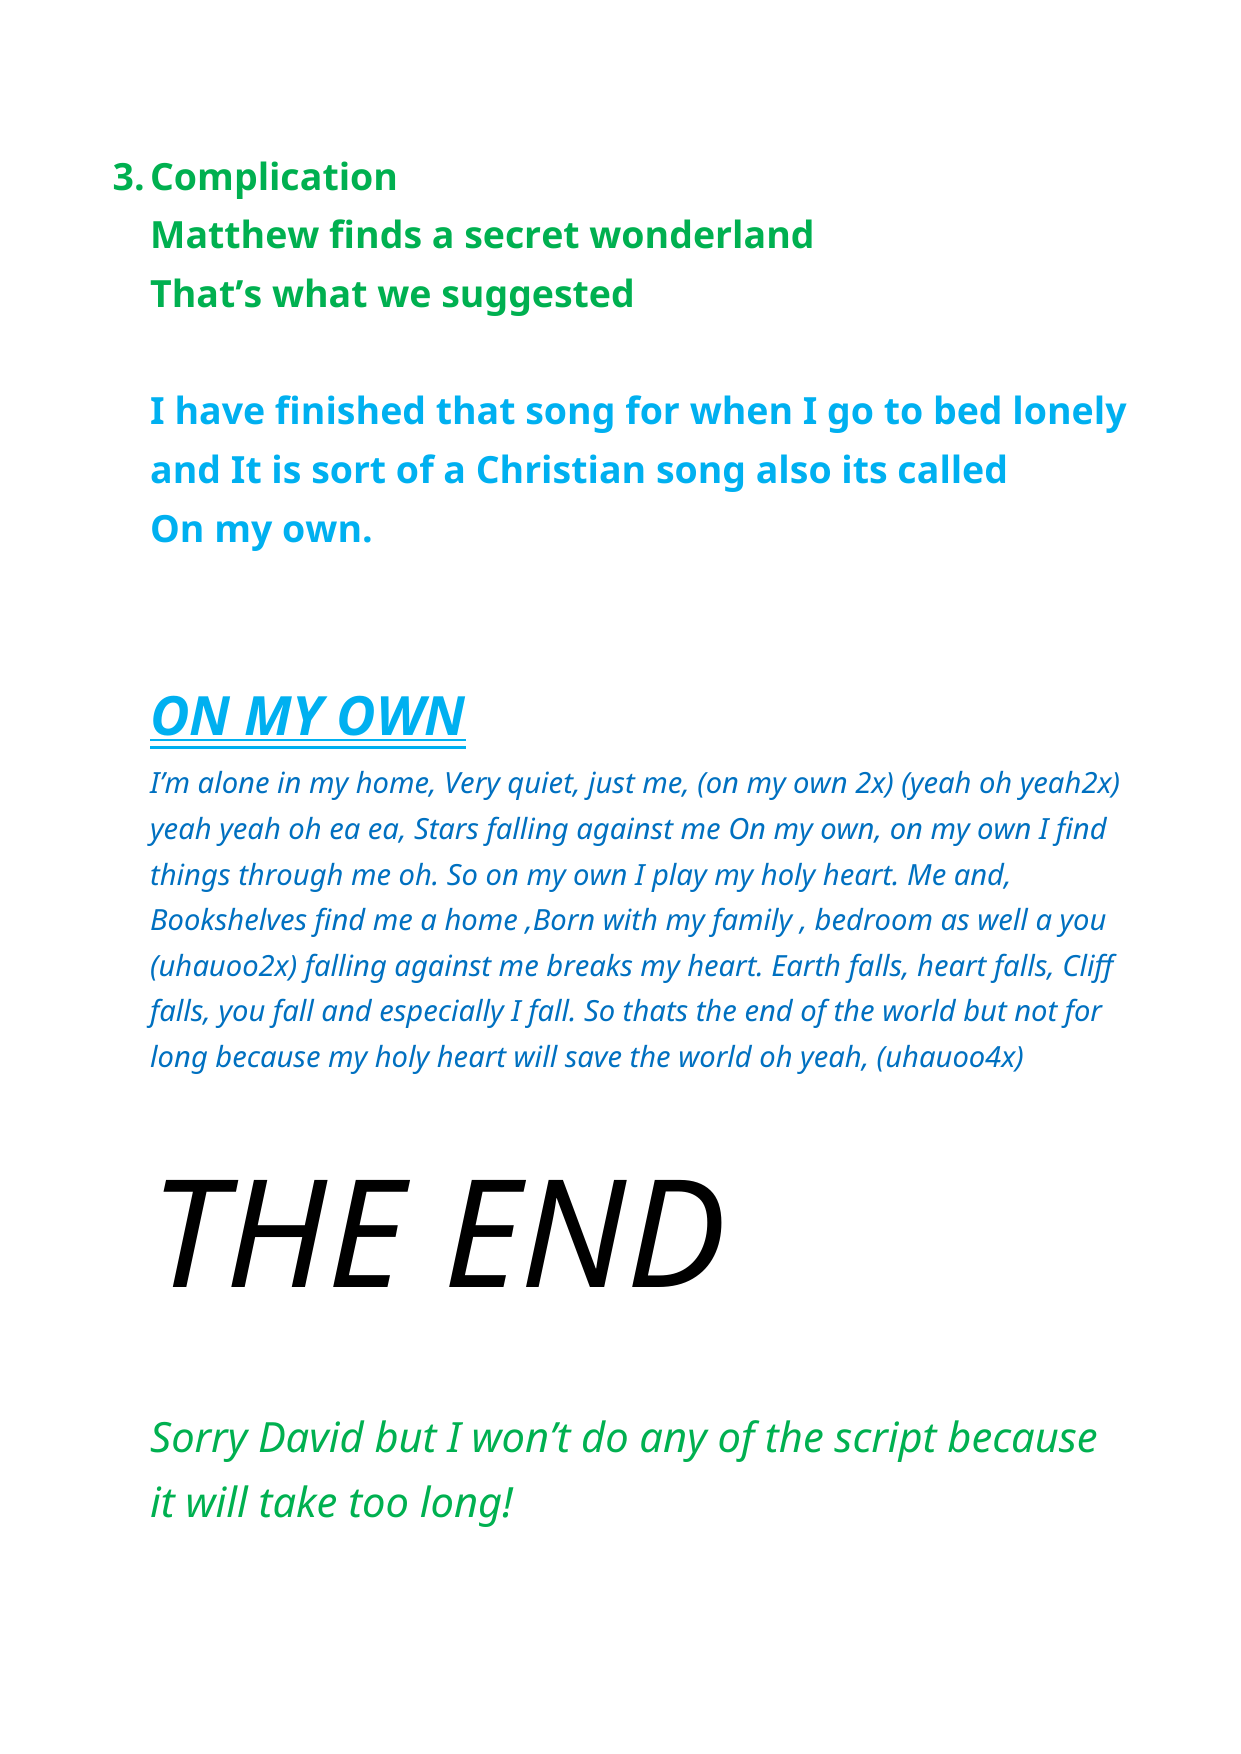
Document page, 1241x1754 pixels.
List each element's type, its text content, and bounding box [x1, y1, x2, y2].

list Matthew finds a secret wonderland [150, 209, 1128, 260]
list Complication [112, 150, 1128, 201]
list I’m alone in my home, Very quiet, just me, (on my own 2x) (yeah oh yeah2x) yeah yeah oh ea ea, Stars falling against me On my own, on my own I find things through me oh. So on my own I play my holy heart. Me and, Bookshelves find me a home ,Born with my family , bedroom as well a you (uhauoo2x) falling against me breaks my heart. Earth falls, heart falls, Cliff falls, you fall and especially I fall. So thats the end of the world but not for long because my holy heart will save the world oh yeah, (uhauoo4x) [150, 763, 1128, 1076]
list ON MY OWN [150, 678, 1128, 752]
list On my own. [150, 502, 1128, 553]
list That’s what we suggested [150, 267, 1128, 318]
list Sorry David but I won’t do any of the script because it will take too long! [150, 1408, 1128, 1530]
list THE END [150, 1128, 1128, 1332]
list I have finished that song for when I go to bed lonely and It is sort of a Christian song also its called [150, 384, 1128, 494]
